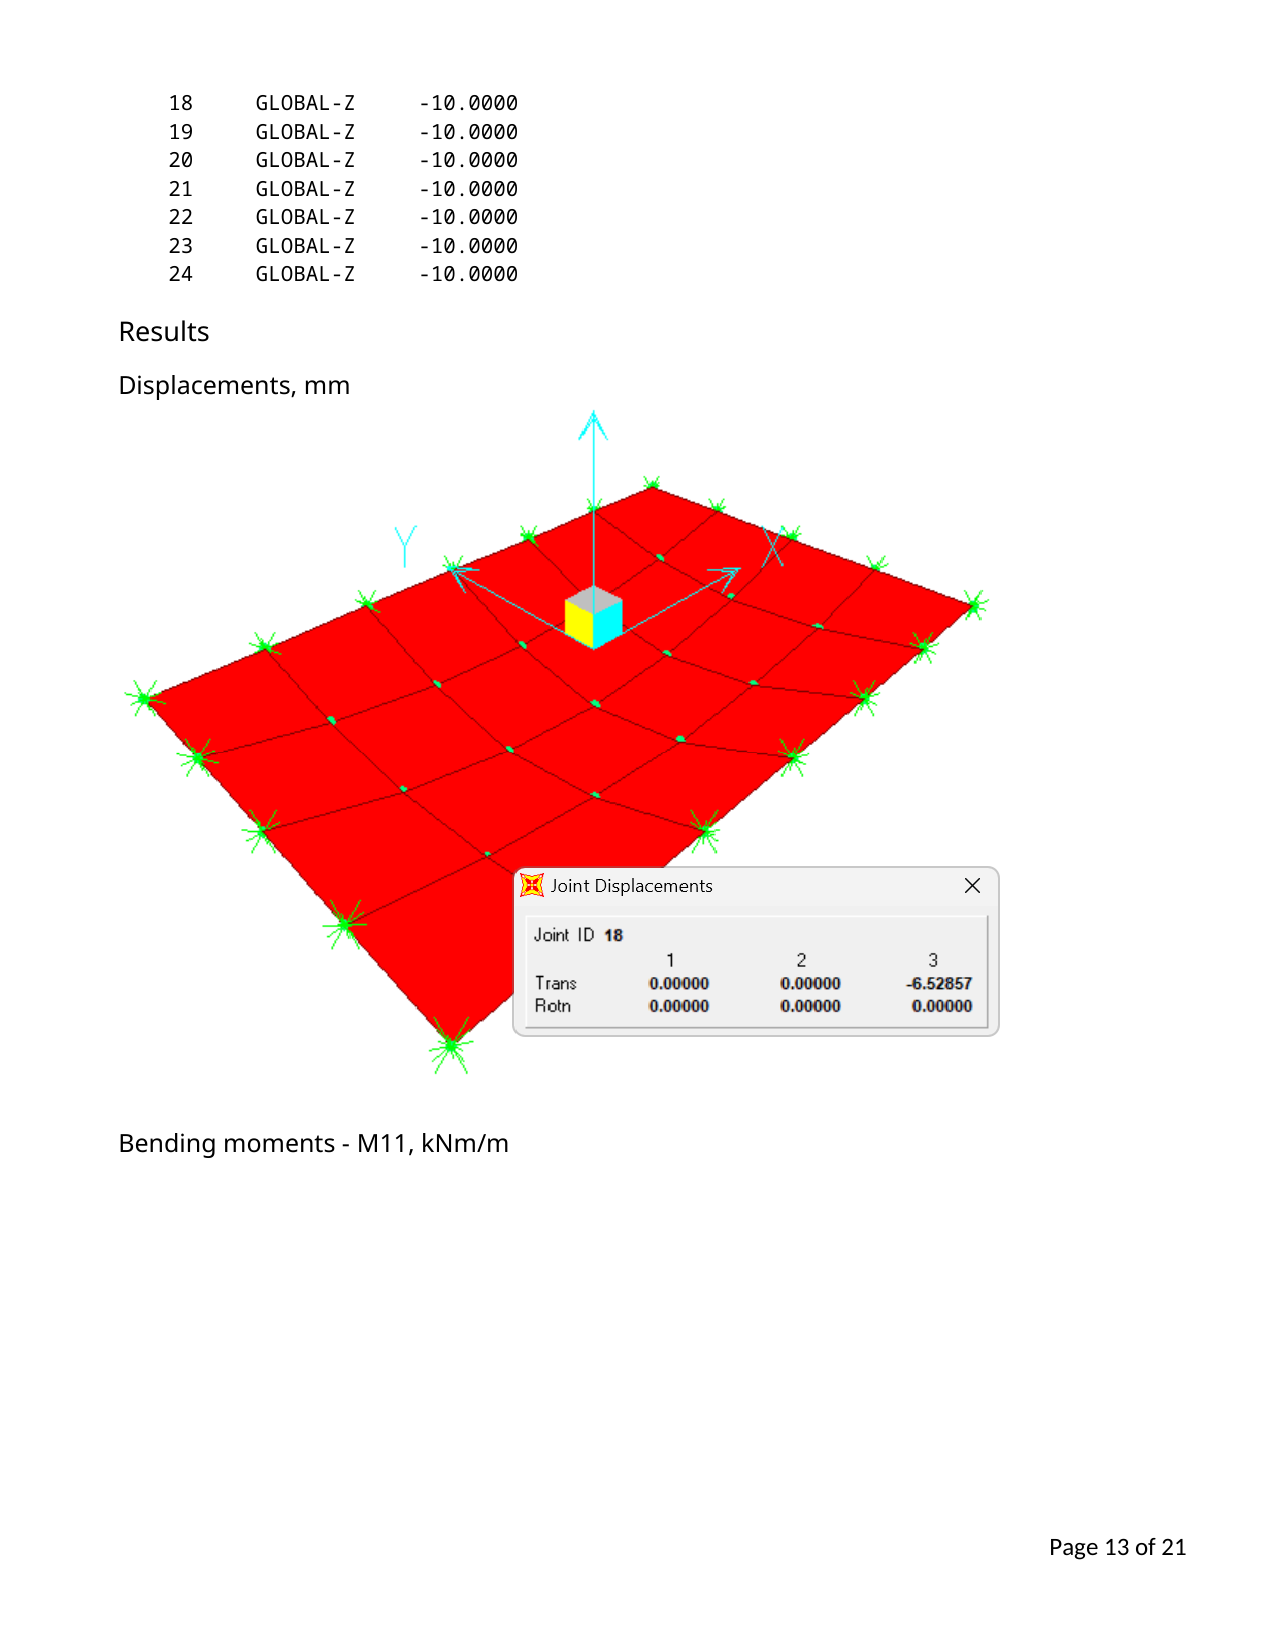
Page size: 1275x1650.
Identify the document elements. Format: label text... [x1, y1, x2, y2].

text Displacements, mm [118, 367, 1186, 402]
text 21 GLOBAL-Z -10.0000 [118, 174, 1186, 202]
text Results [118, 313, 1186, 349]
text Bending moments - M11, kNm/m [118, 1125, 1186, 1159]
text 24 GLOBAL-Z -10.0000 [118, 259, 1186, 288]
text 22 GLOBAL-Z -10.0000 [118, 202, 1186, 231]
picture [118, 401, 1015, 1104]
text 19 GLOBAL-Z -10.0000 [118, 117, 1186, 145]
text 18 GLOBAL-Z -10.0000 [118, 88, 1186, 117]
text 23 GLOBAL-Z -10.0000 [118, 231, 1186, 259]
text 20 GLOBAL-Z -10.0000 [118, 145, 1186, 174]
